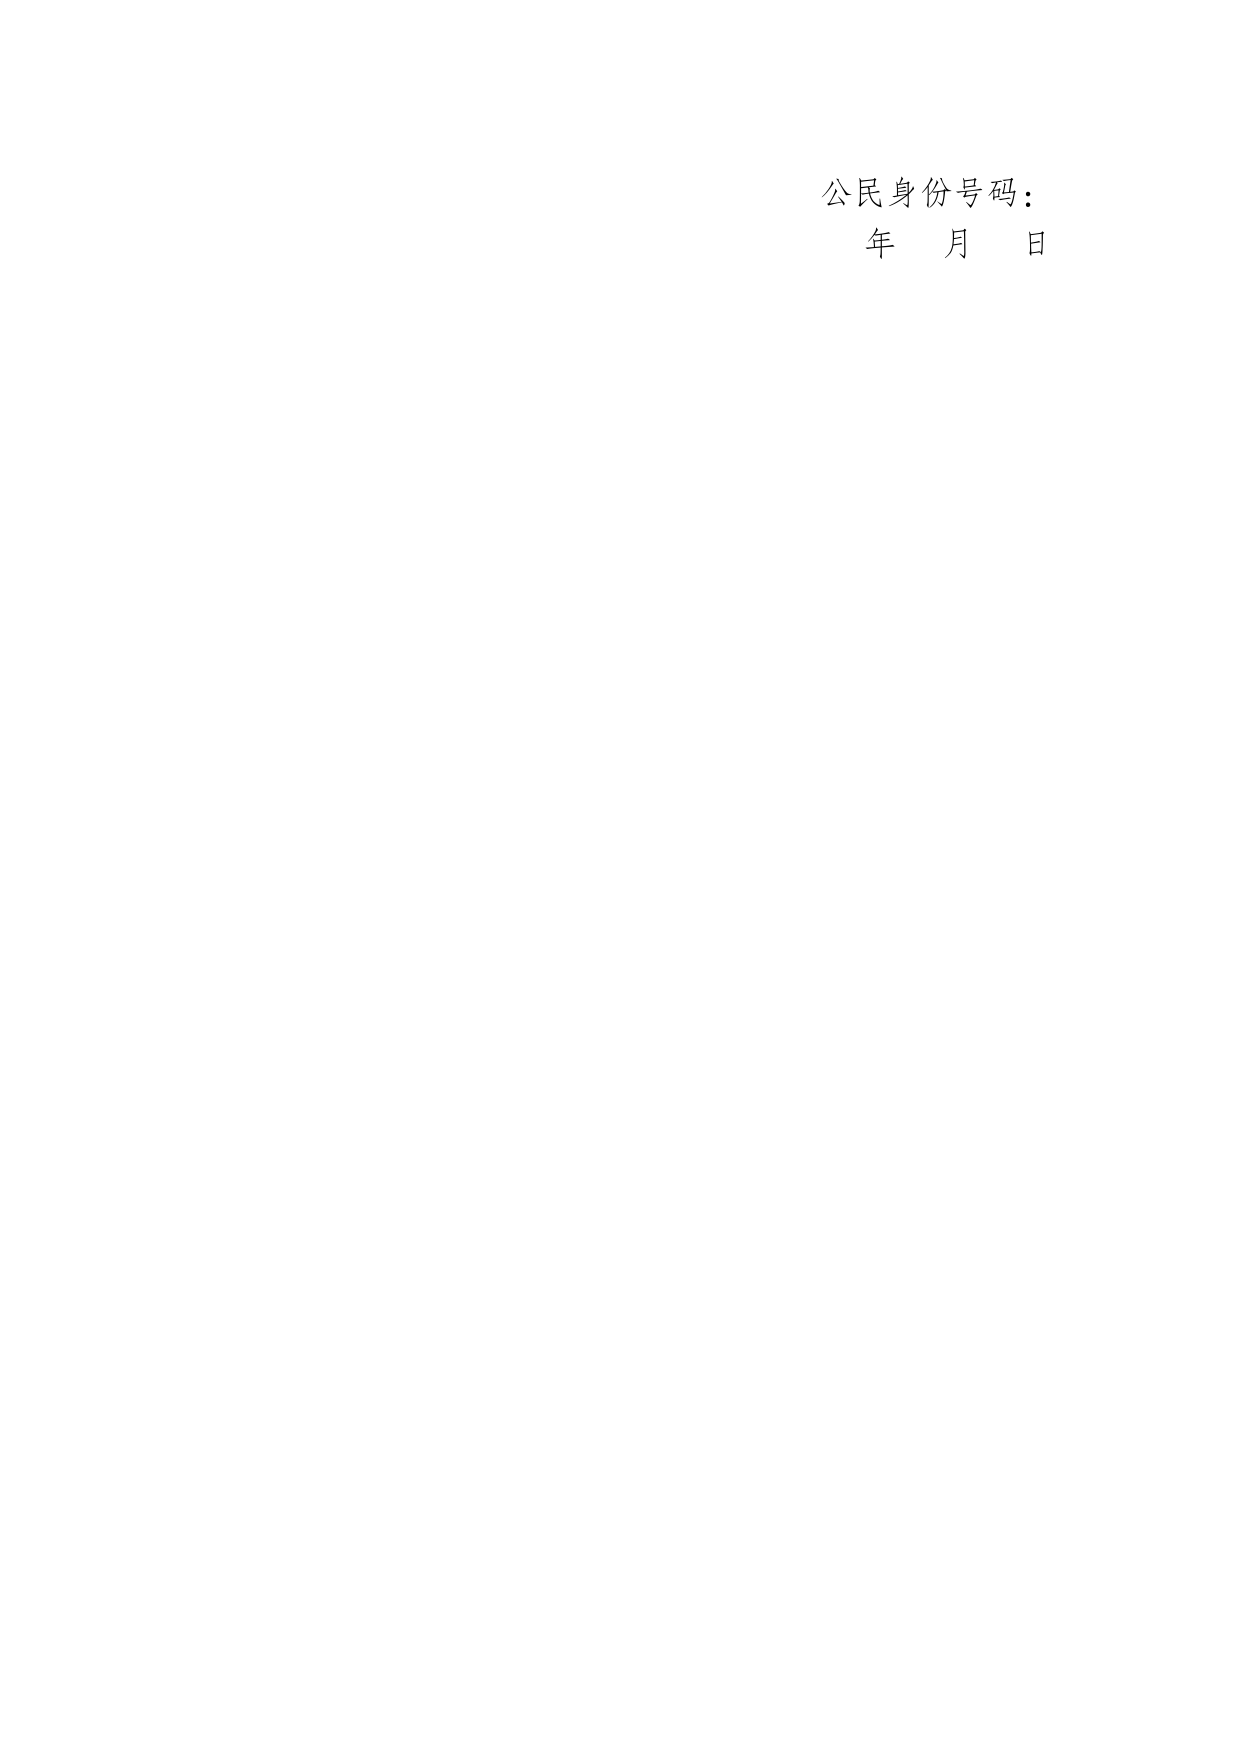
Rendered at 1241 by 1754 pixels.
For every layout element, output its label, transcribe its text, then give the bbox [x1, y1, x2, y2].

text 年 月 日 [187, 227, 1053, 264]
text 公民身份号码： [187, 162, 1053, 227]
